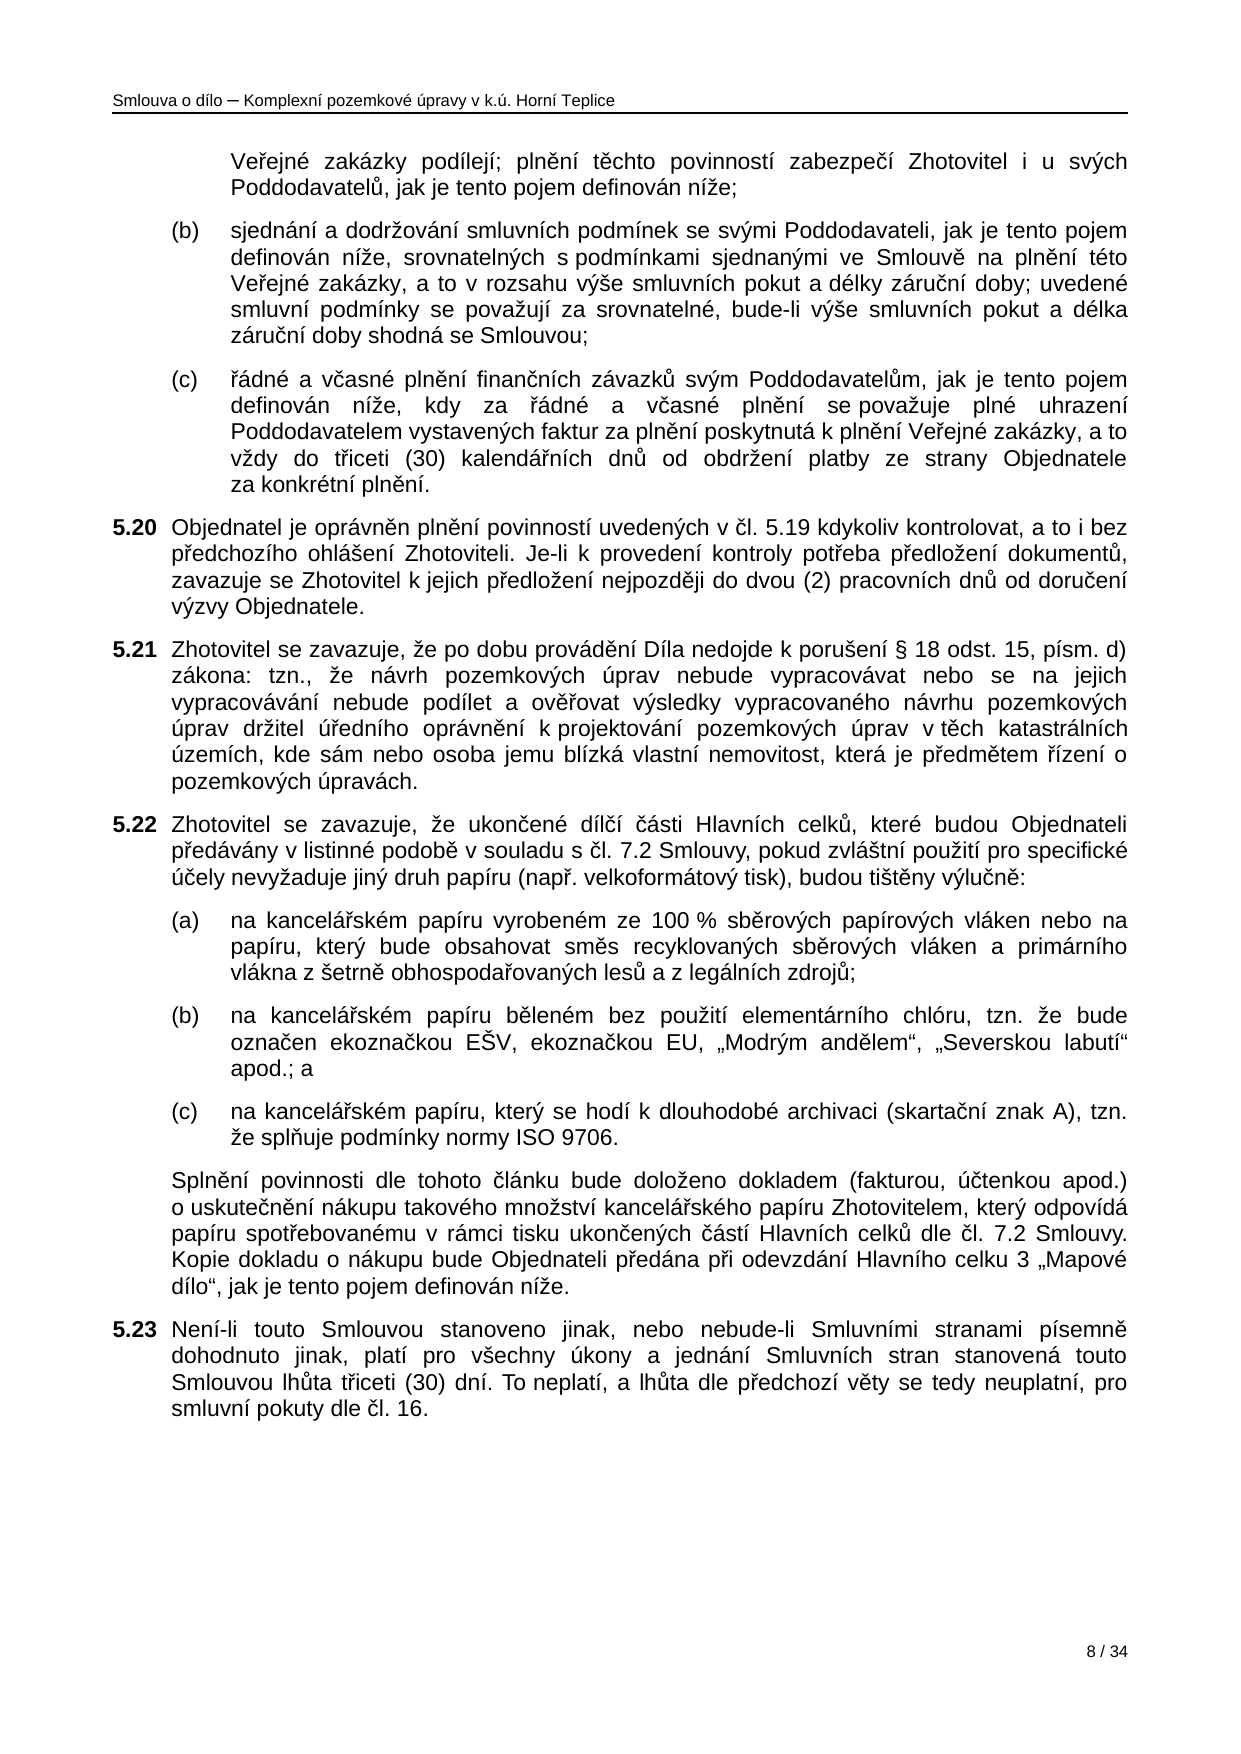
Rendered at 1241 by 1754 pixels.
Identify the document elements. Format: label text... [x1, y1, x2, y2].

text Objednatel je oprávněn plnění povinností uvedených v čl. 5.19 kdykoliv kontrolovat, a to i bez předchozího ohlášení Zhotoviteli. Je-li k provedení kontroly potřeba předložení dokumentů, zavazuje se Zhotovitel k jejich předložení nejpozději do dvou (2) pracovních dnů od doručení výzvy Objednatele. [112, 514, 1128, 619]
text Zhotovitel se zavazuje, že ukončené dílčí části Hlavních celků, které budou Objednateli předávány v listinné podobě v souladu s čl. 7.2 Smlouvy, pokud zvláštní použití pro specifické účely nevyžaduje jiný druh papíru (např. velkoformátový tisk), budou tištěny výlučně: [112, 811, 1128, 890]
text Není-li touto Smlouvou stanoveno jinak, nebo nebude-li Smluvními stranami písemně dohodnuto jinak, platí pro všechny úkony a jednání Smluvních stran stanovená touto Smlouvou lhůta třiceti (30) dní. To neplatí, a lhůta dle předchozí věty se tedy neuplatní, pro smluvní pokuty dle čl. 16. [112, 1316, 1128, 1421]
list sjednání a dodržování smluvních podmínek se svými Poddodavateli, jak je tento pojem definován níže, srovnatelných s podmínkami sjednanými ve Smlouvě na plnění této Veřejné zakázky, a to v rozsahu výše smluvních pokut a délky záruční doby; uvedené smluvní podmínky se považují za srovnatelné, bude-li výše smluvních pokut a délka záruční doby shodná se Smlouvou; [171, 217, 1128, 349]
list na kancelářském papíru vyrobeném ze 100 % sběrových papírových vláken nebo na papíru, který bude obsahovat směs recyklovaných sběrových vláken a primárního vlákna z šetrně obhospodařovaných lesů a z legálních zdrojů; [171, 907, 1128, 986]
list řádné a včasné plnění finančních závazků svým Poddodavatelům, jak je tento pojem definován níže, kdy za řádné a včasné plnění se považuje plné uhrazení Poddodavatelem vystavených faktur za plnění poskytnutá k plnění Veřejné zakázky, a to vždy do třiceti (30) kalendářních dnů od obdržení platby ze strany Objednatele za konkrétní plnění. [171, 366, 1128, 497]
list Splnění povinnosti dle tohoto článku bude doloženo dokladem (fakturou, účtenkou apod.) o uskutečnění nákupu takového množství kancelářského papíru Zhotovitelem, který odpovídá papíru spotřebovanému v rámci tisku ukončených částí Hlavních celků dle čl. 7.2 Smlouvy. Kopie dokladu o nákupu bude Objednateli předána při odevzdání Hlavního celku 3 „Mapové dílo“, jak je tento pojem definován níže. [171, 1167, 1128, 1299]
list na kancelářském papíru běleném bez použití elementárního chlóru, tzn. že bude označen ekoznačkou EŠV, ekoznačkou EU, „Modrým andělem“, „Severskou labutí“ apod.; a [171, 1002, 1128, 1081]
text Zhotovitel se zavazuje, že po dobu provádění Díla nedojde k porušení § 18 odst. 15, písm. d) zákona: tzn., že návrh pozemkových úprav nebude vypracovávat nebo se na jejich vypracovávání nebude podílet a ověřovat výsledky vypracovaného návrhu pozemkových úprav držitel úředního oprávnění k projektování pozemkových úprav v těch katastrálních územích, kde sám nebo osoba jemu blízká vlastní nemovitost, která je předmětem řízení o pozemkových úpravách. [112, 636, 1128, 794]
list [171, 148, 1128, 200]
list na kancelářském papíru, který se hodí k dlouhodobé archivaci (skartační znak A), tzn. že splňuje podmínky normy ISO 9706. [171, 1098, 1128, 1151]
